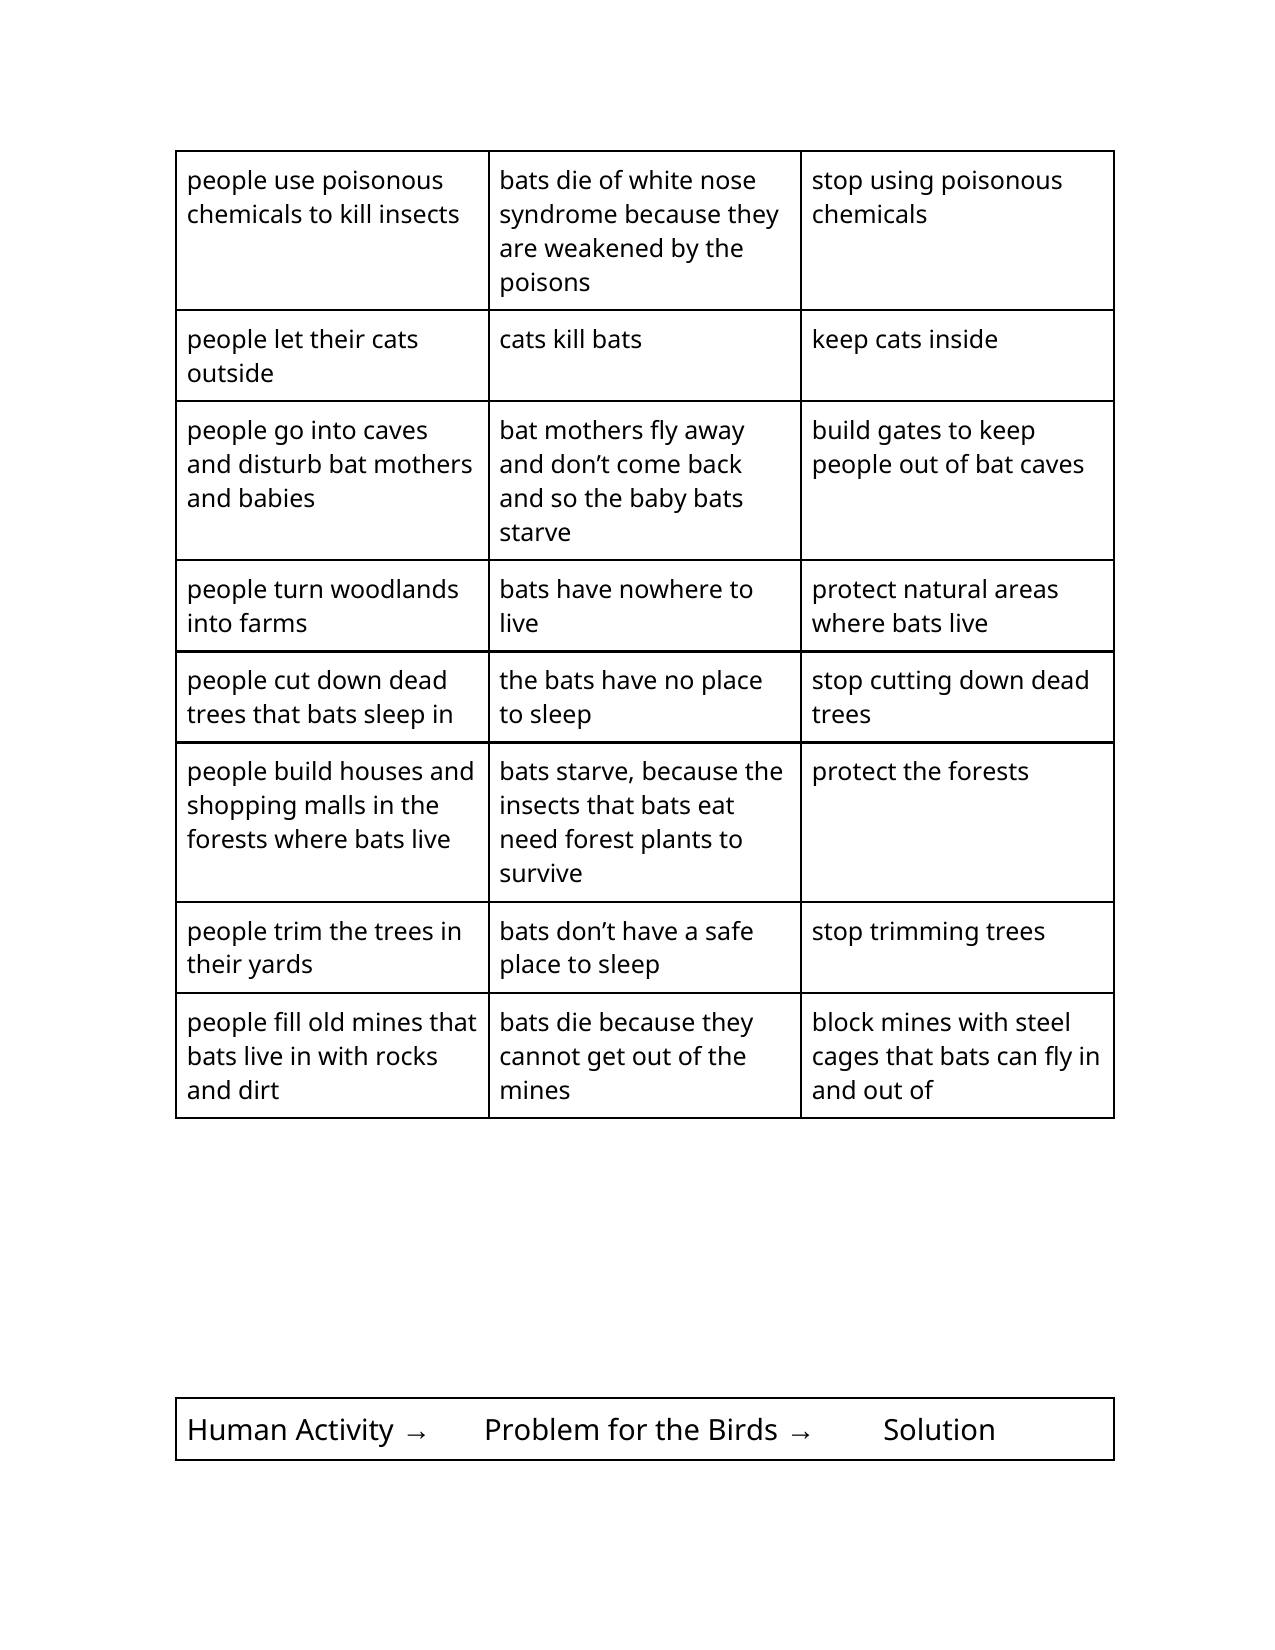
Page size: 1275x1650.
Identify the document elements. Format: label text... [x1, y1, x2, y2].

table_cell build gates to keep people out of bat caves [802, 402, 1113, 559]
table_cell people trim the trees in their yards [177, 903, 488, 992]
table_cell people turn woodlands into farms [177, 561, 488, 650]
table_cell people fill old mines that bats live in with rocks and dirt [177, 994, 488, 1117]
table_cell bats die of white nose syndrome because they are weakened by the poisons [490, 152, 800, 309]
table_cell bats starve, because the insects that bats eat need forest plants to survive [490, 744, 800, 901]
table_cell people use poisonous chemicals to kill insects [177, 152, 488, 309]
table_cell block mines with steel cages that bats can fly in and out of [802, 994, 1113, 1117]
table_cell the bats have no place to sleep [490, 653, 800, 741]
table_cell stop trimming trees [802, 903, 1113, 992]
table_cell people go into caves and disturb bat mothers and babies [177, 402, 488, 559]
table_cell protect natural areas where bats live [802, 561, 1113, 650]
table_cell people cut down dead trees that bats sleep in [177, 653, 488, 741]
table_cell cats kill bats [490, 311, 800, 400]
table_header Human Activity → Problem for the Birds → Solution [177, 1399, 1113, 1459]
table_cell people build houses and shopping malls in the forests where bats live [177, 744, 488, 901]
table_cell keep cats inside [802, 311, 1113, 400]
table_cell bats don’t have a safe place to sleep [490, 903, 800, 992]
table_cell bats have nowhere to live [490, 561, 800, 650]
table_cell bats die because they cannot get out of the mines [490, 994, 800, 1117]
table_cell protect the forests [802, 744, 1113, 901]
table_cell stop cutting down dead trees [802, 653, 1113, 741]
table_cell stop using poisonous chemicals [802, 152, 1113, 309]
table_cell people let their cats outside [177, 311, 488, 400]
table_cell bat mothers fly away and don’t come back and so the baby bats starve [490, 402, 800, 559]
